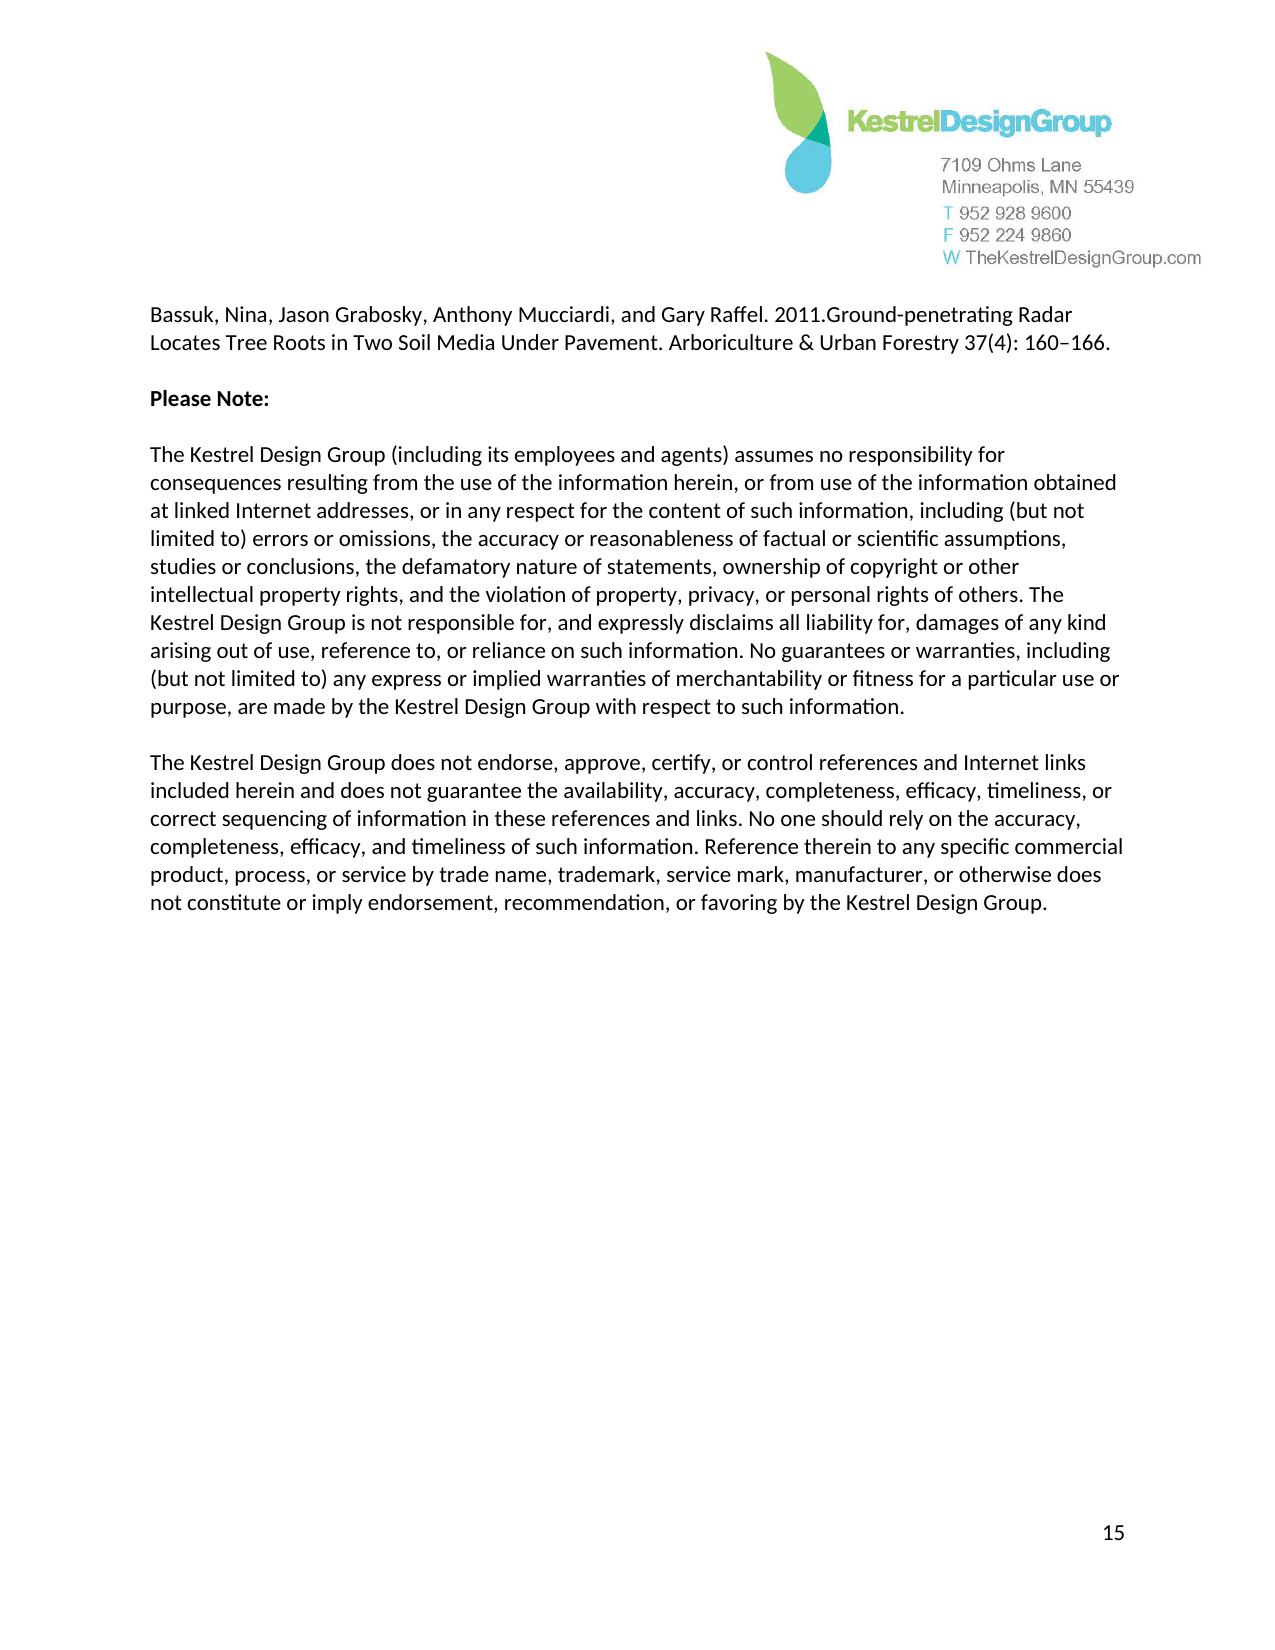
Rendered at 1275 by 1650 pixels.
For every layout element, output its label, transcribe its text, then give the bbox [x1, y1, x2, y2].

text Bassuk, Nina, Jason Grabosky, Anthony Mucciardi, and Gary Raffel. 2011.Ground-penetrating Radar Locates Tree Roots in Two Soil Media Under Pavement. Arboriculture & Urban Forestry 37(4): 160–166. [150, 300, 1125, 356]
text The Kestrel Design Group (including its employees and agents) assumes no responsibility for consequences resulting from the use of the information herein, or from use of the information obtained at linked Internet addresses, or in any respect for the content of such information, including (but not limited to) errors or omissions, the accuracy or reasonableness of factual or scientific assumptions, studies or conclusions, the defamatory nature of statements, ownership of copyright or other intellectual property rights, and the violation of property, privacy, or personal rights of others. The Kestrel Design Group is not responsible for, and expressly disclaims all liability for, damages of any kind arising out of use, reference to, or reliance on such information. No guarantees or warranties, including (but not limited to) any express or implied warranties of merchantability or fitness for a particular use or purpose, are made by the Kestrel Design Group with respect to such information. [150, 440, 1125, 720]
picture [757, 44, 1210, 274]
text Please Note: [150, 384, 1125, 412]
text The Kestrel Design Group does not endorse, approve, certify, or control references and Internet links included herein and does not guarantee the availability, accuracy, completeness, efficacy, timeliness, or correct sequencing of information in these references and links. No one should rely on the accuracy, completeness, efficacy, and timeliness of such information. Reference therein to any specific commercial product, process, or service by trade name, trademark, service mark, manufacturer, or otherwise does not constitute or imply endorsement, recommendation, or favoring by the Kestrel Design Group. [150, 720, 1125, 916]
